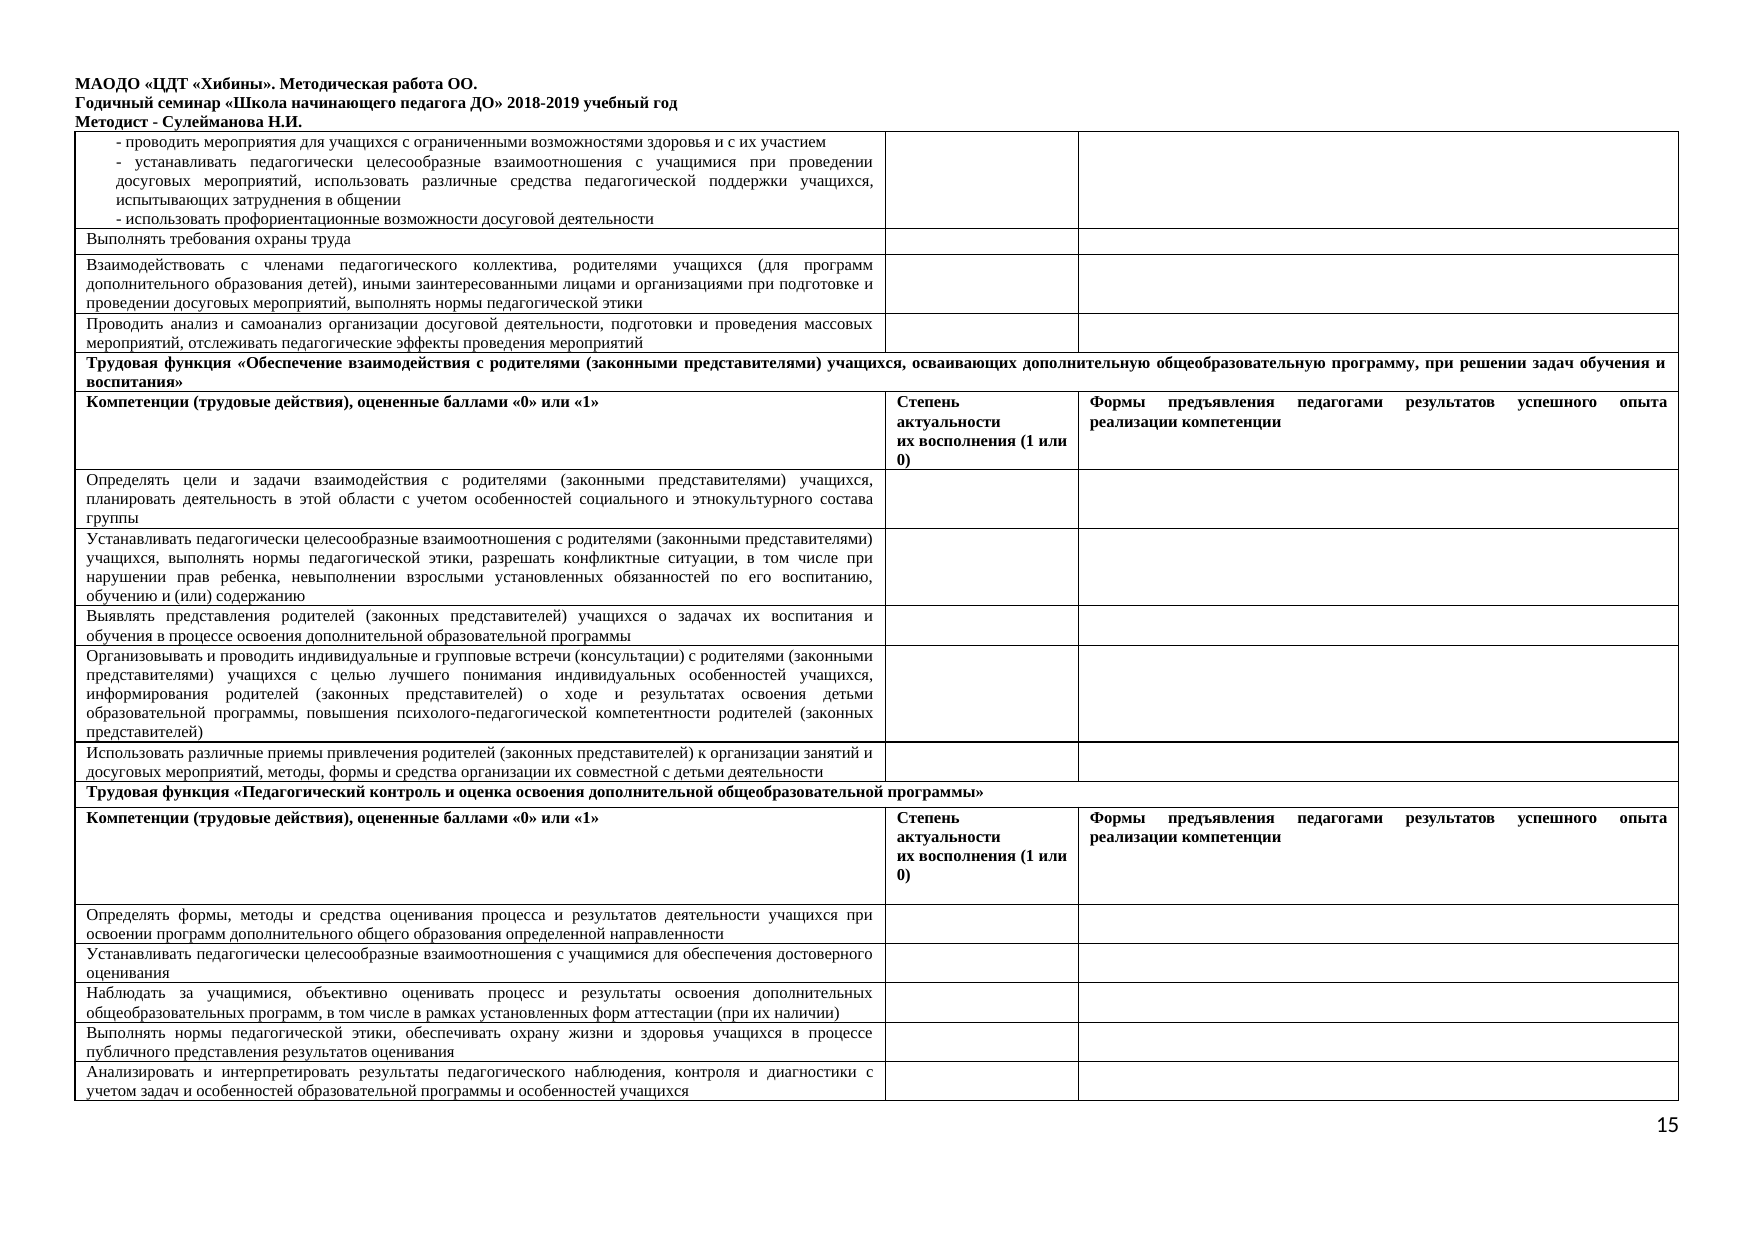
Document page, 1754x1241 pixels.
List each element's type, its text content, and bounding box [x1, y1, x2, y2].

table_cell Формы предъявления педагогами результатов успешного опыта реализации компетенции [1079, 808, 1678, 903]
table_cell [1079, 1023, 1678, 1061]
table_cell Компетенции (трудовые действия), оцененные баллами «0» или «1» [76, 392, 885, 469]
table_cell [1079, 743, 1678, 781]
table_cell [886, 314, 1078, 352]
table_cell [1079, 132, 1678, 228]
table_cell [886, 983, 1078, 1022]
table_cell Определять формы, методы и средства оценивания процесса и результатов деятельности учащихся при освоении программ дополнительного общего образования определенной направленности [76, 905, 885, 943]
table_cell Наблюдать за учащимися, объективно оценивать процесс и результаты освоения дополнительных общеобразовательных программ, в том числе в рамках установленных форм аттестации (при их наличии) [76, 983, 885, 1022]
table_cell [886, 470, 1078, 527]
table_cell [1079, 606, 1678, 644]
table_cell [1079, 983, 1678, 1022]
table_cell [76, 132, 885, 228]
table_cell [886, 606, 1078, 644]
table_cell [1079, 905, 1678, 943]
table_cell [886, 1023, 1078, 1061]
table_cell Определять цели и задачи взаимодействия с родителями (законными представителями) учащихся, планировать деятельность в этой области с учетом особенностей социального и этнокультурного состава группы [76, 470, 885, 527]
table_cell [1079, 529, 1678, 605]
table_cell [1079, 944, 1678, 982]
table_cell [1079, 229, 1678, 254]
table_cell Выявлять представления родителей (законных представителей) учащихся о задачах их воспитания и обучения в процессе освоения дополнительной образовательной программы [76, 606, 885, 644]
table_cell Степень актуальности их восполнения (1 или 0) [886, 808, 1078, 903]
table_cell Взаимодействовать с членами педагогического коллектива, родителями учащихся (для программ дополнительного образования детей), иными заинтересованными лицами и организациями при подготовке и проведении досуговых мероприятий, выполнять нормы педагогической этики [76, 255, 885, 312]
table_cell Степень актуальности их восполнения (1 или 0) [886, 392, 1078, 469]
table_cell Устанавливать педагогически целесообразные взаимоотношения с родителями (законными представителями) учащихся, выполнять нормы педагогической этики, разрешать конфликтные ситуации, в том числе при нарушении прав ребенка, невыполнении взрослыми установленных обязанностей по его воспитанию, обучению и (или) содержанию [76, 529, 885, 605]
table_cell [1079, 1062, 1678, 1100]
table_cell Формы предъявления педагогами результатов успешного опыта реализации компетенции [1079, 392, 1678, 469]
table_cell [1079, 255, 1678, 312]
table_cell [886, 529, 1078, 605]
table_cell Использовать различные приемы привлечения родителей (законных представителей) к организации занятий и досуговых мероприятий, методы, формы и средства организации их совместной с детьми деятельности [76, 743, 885, 781]
table_cell Проводить анализ и самоанализ организации досуговой деятельности, подготовки и проведения массовых мероприятий, отслеживать педагогические эффекты проведения мероприятий [76, 314, 885, 352]
table_cell [886, 255, 1078, 312]
table_cell [886, 1062, 1078, 1100]
table_cell Трудовая функция «Педагогический контроль и оценка освоения дополнительной общеобразовательной программы» [76, 782, 1678, 807]
table_cell [886, 132, 1078, 228]
table_cell [1079, 470, 1678, 527]
table_cell Трудовая функция «Обеспечение взаимодействия с родителями (законными представителями) учащихся, осваивающих дополнительную общеобразовательную программу, при решении задач обучения и воспитания» [76, 353, 1678, 391]
table_cell [886, 229, 1078, 254]
table_cell [886, 646, 1078, 741]
table_cell Устанавливать педагогически целесообразные взаимоотношения с учащимися для обеспечения достоверного оценивания [76, 944, 885, 982]
table_cell [886, 944, 1078, 982]
table_cell Компетенции (трудовые действия), оцененные баллами «0» или «1» [76, 808, 885, 903]
table_cell Выполнять требования охраны труда [76, 229, 885, 254]
table_cell [886, 743, 1078, 781]
table_cell [1079, 646, 1678, 741]
table_cell [1079, 314, 1678, 352]
table_cell [886, 905, 1078, 943]
table_cell Выполнять нормы педагогической этики, обеспечивать охрану жизни и здоровья учащихся в процессе публичного представления результатов оценивания [76, 1023, 885, 1061]
table_cell Анализировать и интерпретировать результаты педагогического наблюдения, контроля и диагностики с учетом задач и особенностей образовательной программы и особенностей учащихся [76, 1062, 885, 1100]
table_cell Организовывать и проводить индивидуальные и групповые встречи (консультации) с родителями (законными представителями) учащихся с целью лучшего понимания индивидуальных особенностей учащихся, информирования родителей (законных представителей) о ходе и результатах освоения детьми образовательной программы, повышения психолого-педагогической компетентности родителей (законных представителей) [76, 646, 885, 741]
